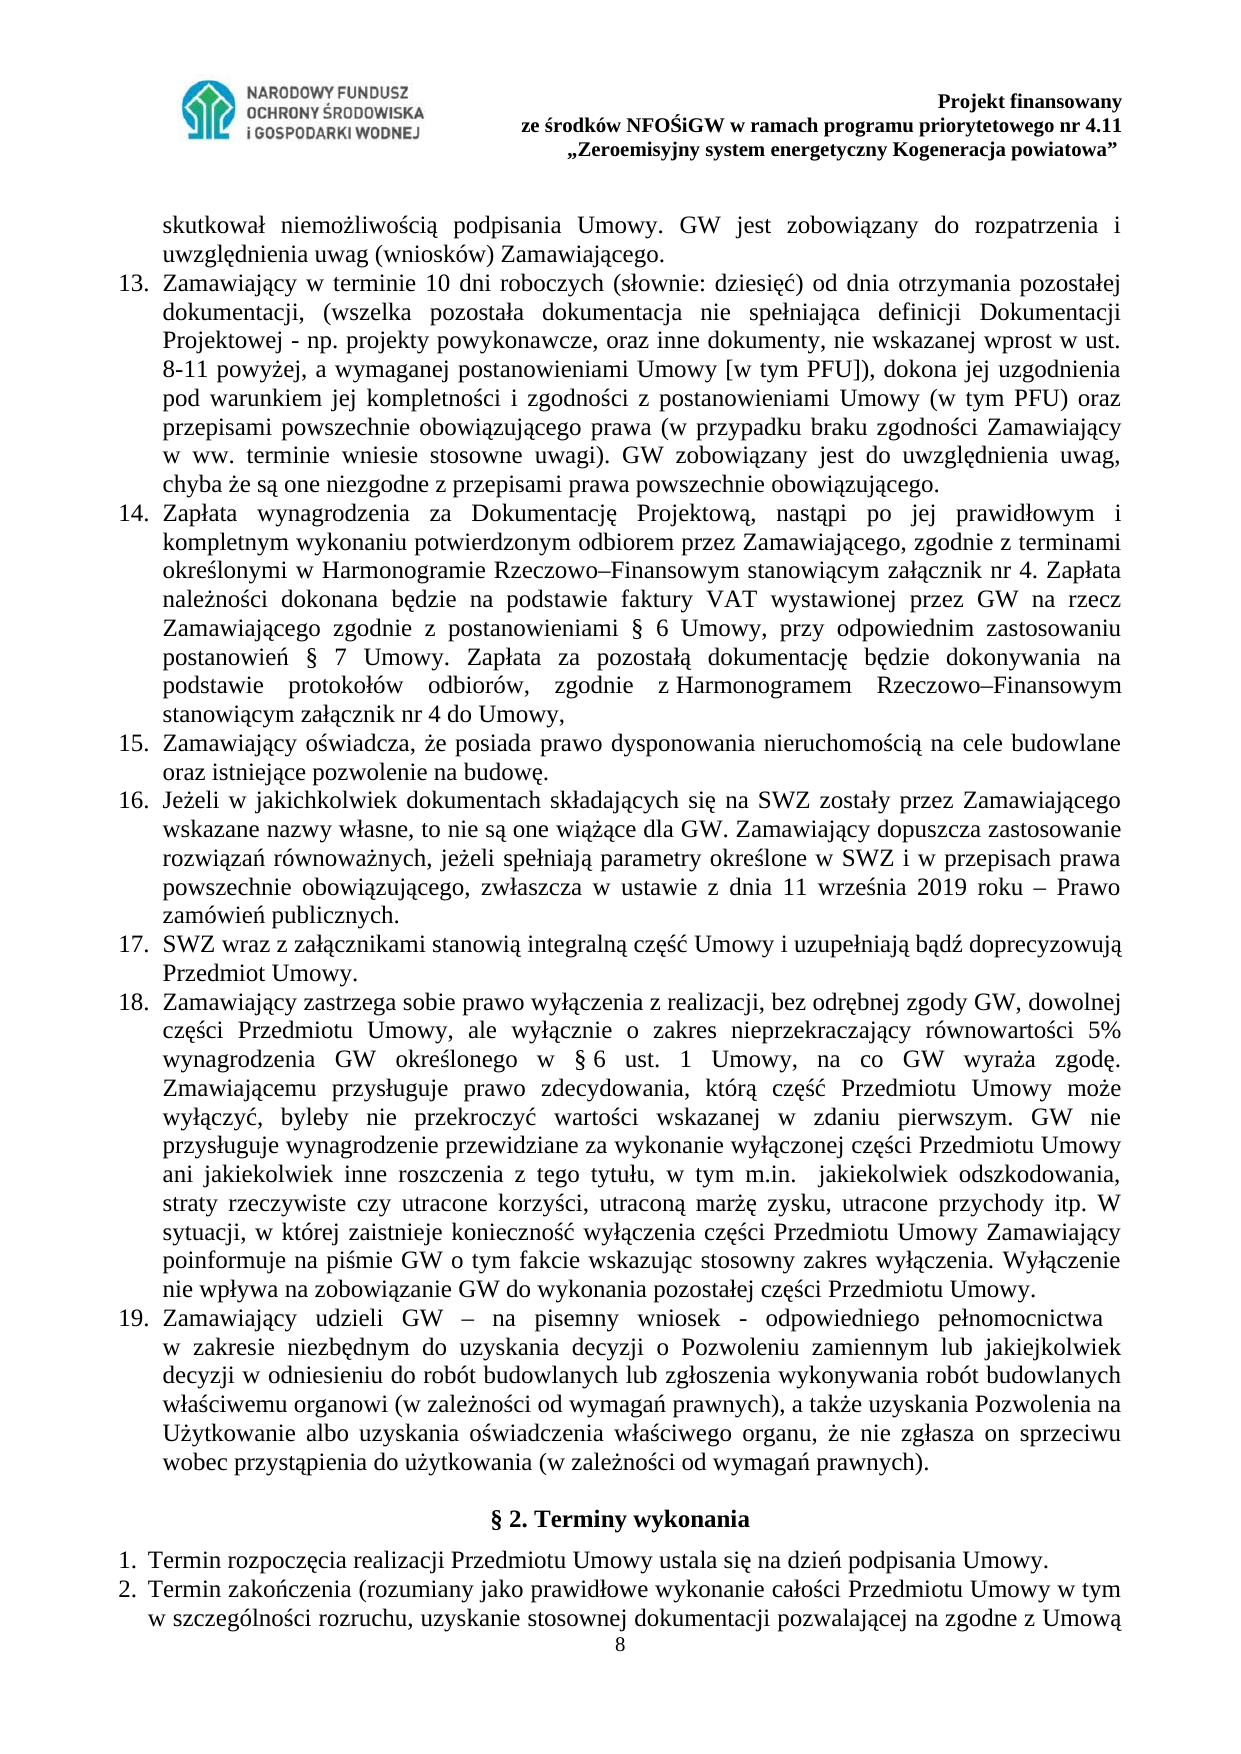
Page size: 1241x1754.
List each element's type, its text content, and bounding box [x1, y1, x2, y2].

picture [177, 47, 429, 174]
text 17. SWZ wraz z załącznikami stanowią integralną część Umowy i uzupełniają bądź doprecyzowują Przedmiot Umowy. [118, 929, 1122, 987]
text 15. Zamawiający oświadcza, że posiada prawo dysponowania nieruchomością na cele budowlane oraz istniejące pozwolenie na budowę. [118, 728, 1122, 785]
text 14. Zapłata wynagrodzenia za Dokumentację Projektową, nastąpi po jej prawidłowym i kompletnym wykonaniu potwierdzonym odbiorem przez Zamawiającego, zgodnie z terminami określonymi w Harmonogramie Rzeczowo–Finansowym stanowiącym załącznik nr 4. Zapłata należności dokonana będzie na podstawie faktury VAT wystawionej przez GW na rzecz Zamawiającego zgodnie z postanowieniami § 6 Umowy, przy odpowiednim zastosowaniu postanowień § 7 Umowy. Zapłata za pozostałą dokumentację będzie dokonywania na podstawie protokołów odbiorów, zgodnie z Harmonogramem Rzeczowo–Finansowym stanowiącym załącznik nr 4 do Umowy, [118, 498, 1122, 728]
text § 2. Terminy wykonania [118, 1504, 1122, 1533]
text 1. Termin rozpoczęcia realizacji Przedmiotu Umowy ustala się na dzień podpisania Umowy. [118, 1545, 1122, 1574]
text 16. Jeżeli w jakichkolwiek dokumentach składających się na SWZ zostały przez Zamawiającego wskazane nazwy własne, to nie są one wiążące dla GW. Zamawiający dopuszcza zastosowanie rozwiązań równoważnych, jeżeli spełniają parametry określone w SWZ i w przepisach prawa powszechnie obowiązującego, zwłaszcza w ustawie z dnia 11 września 2019 roku – Prawo zamówień publicznych. [118, 785, 1122, 929]
text 18. Zamawiający zastrzega sobie prawo wyłączenia z realizacji, bez odrębnej zgody GW, dowolnej części Przedmiotu Umowy, ale wyłącznie o zakres nieprzekraczający równowartości 5% wynagrodzenia GW określonego w § 6 ust. 1 Umowy, na co GW wyraża zgodę. Zmawiającemu przysługuje prawo zdecydowania, którą część Przedmiotu Umowy może wyłączyć, byleby nie przekroczyć wartości wskazanej w zdaniu pierwszym. GW nie przysługuje wynagrodzenie przewidziane za wykonanie wyłączonej części Przedmiotu Umowy ani jakiekolwiek inne roszczenia z tego tytułu, w tym m.in. jakiekolwiek odszkodowania, straty rzeczywiste czy utracone korzyści, utraconą marżę zysku, utracone przychody itp. W sytuacji, w której zaistnieje konieczność wyłączenia części Przedmiotu Umowy Zamawiający poinformuje na piśmie GW o tym fakcie wskazując stosowny zakres wyłączenia. Wyłączenie nie wpływa na zobowiązanie GW do wykonania pozostałej części Przedmiotu Umowy. [118, 987, 1122, 1303]
text 13. Zamawiający w terminie 10 dni roboczych (słownie: dziesięć) od dnia otrzymania pozostałej dokumentacji, (wszelka pozostała dokumentacja nie spełniająca definicji Dokumentacji Projektowej - np. projekty powykonawcze, oraz inne dokumenty, nie wskazanej wprost w ust. 8-11 powyżej, a wymaganej postanowieniami Umowy [w tym PFU]), dokona jej uzgodnienia pod warunkiem jej kompletności i zgodności z postanowieniami Umowy (w tym PFU) oraz przepisami powszechnie obowiązującego prawa (w przypadku braku zgodności Zamawiający w ww. terminie wniesie stosowne uwagi). GW zobowiązany jest do uwzględnienia uwag, chyba że są one niezgodne z przepisami prawa powszechnie obowiązującego. [118, 268, 1122, 498]
text 19. Zamawiający udzieli GW – na pisemny wniosek - odpowiedniego pełnomocnictwa w zakresie niezbędnym do uzyskania decyzji o Pozwoleniu zamiennym lub jakiejkolwiek decyzji w odniesieniu do robót budowlanych lub zgłoszenia wykonywania robót budowlanych właściwemu organowi (w zależności od wymagań prawnych), a także uzyskania Pozwolenia na Użytkowanie albo uzyskania oświadczenia właściwego organu, że nie zgłasza on sprzeciwu wobec przystąpienia do użytkowania (w zależności od wymagań prawnych). [118, 1303, 1122, 1475]
